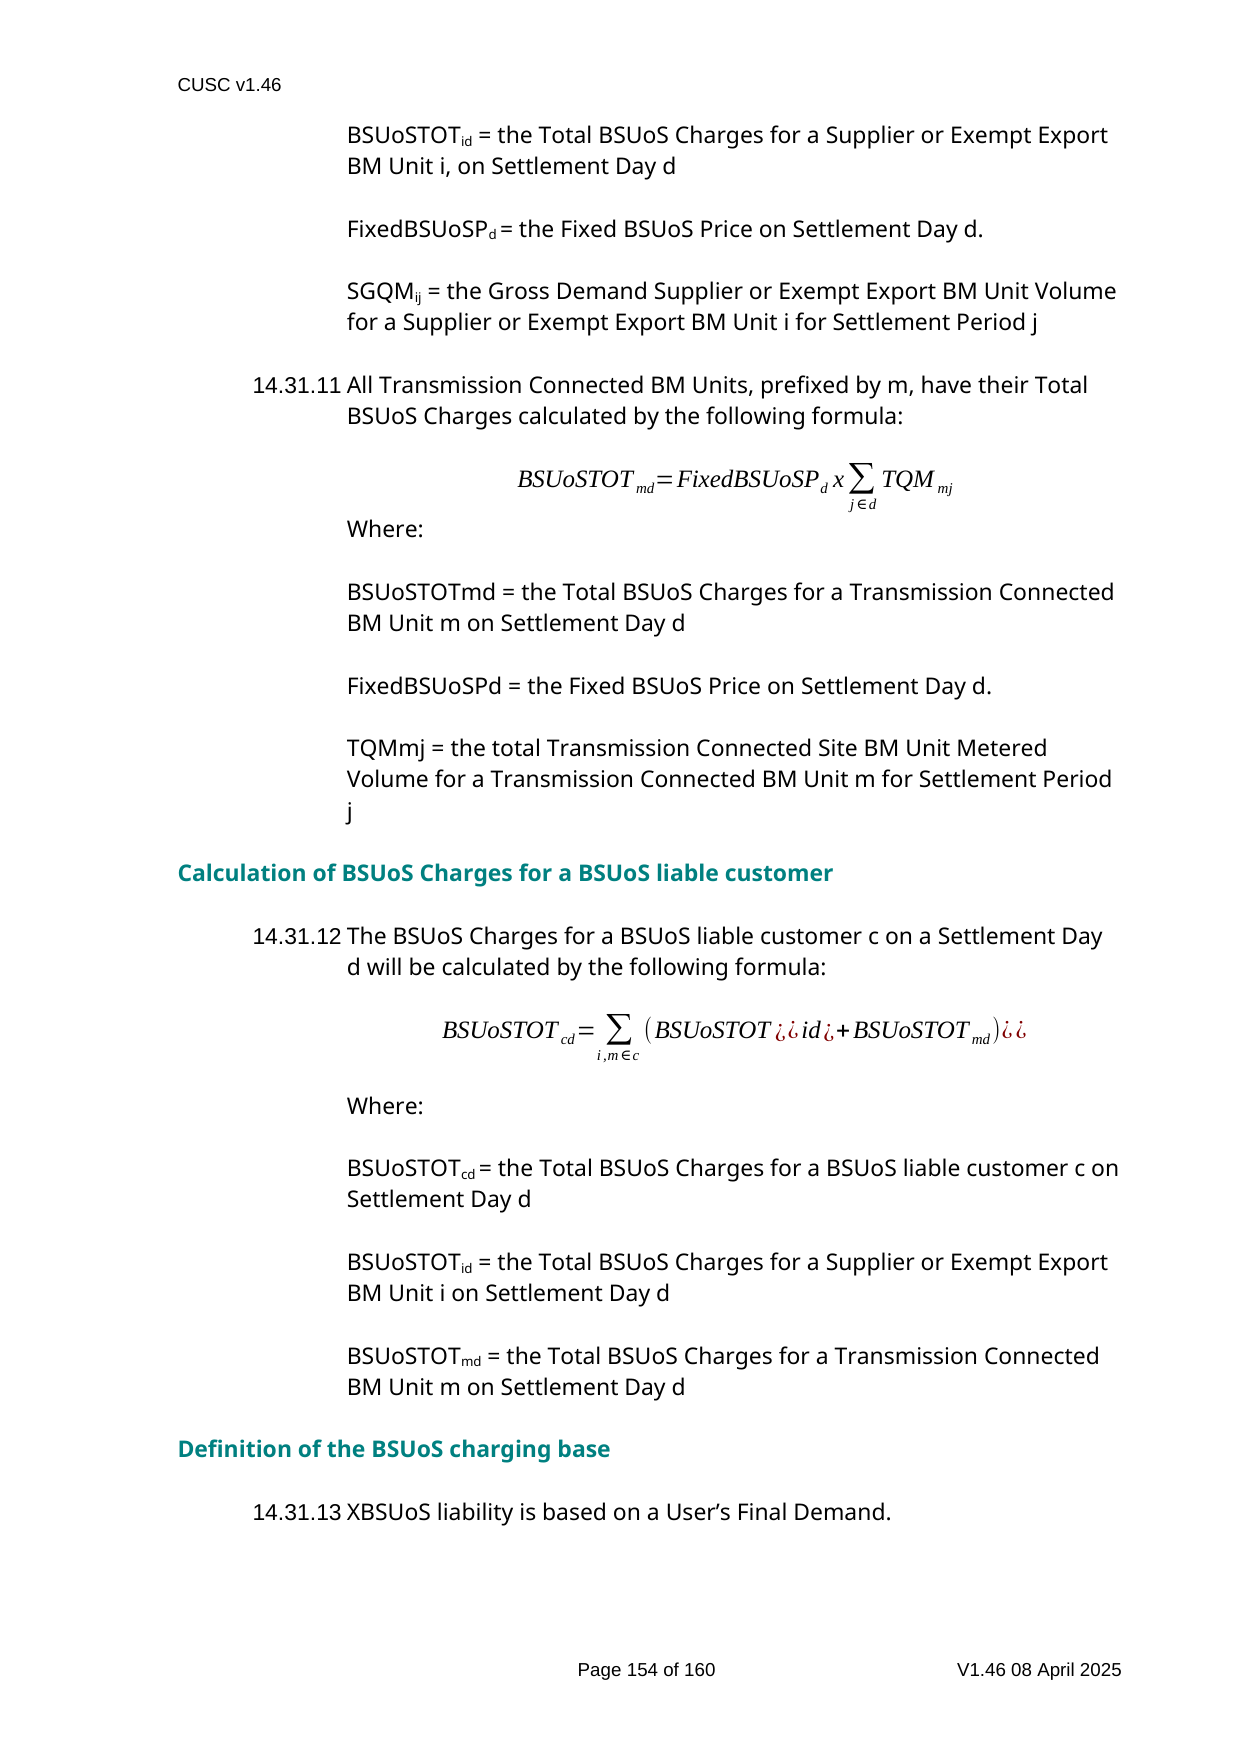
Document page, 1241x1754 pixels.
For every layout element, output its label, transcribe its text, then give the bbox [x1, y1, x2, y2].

list BSUoSTOTid = the Total BSUoS Charges for a Supplier or Exempt Export BM Unit i, on Settlement Day d [347, 119, 1121, 181]
list Where: [347, 1089, 1121, 1121]
list All Transmission Connected BM Units, prefixed by m, have their Total BSUoS Charges calculated by the following formula: [252, 369, 1121, 431]
list BSUoSTOTmd = the Total BSUoS Charges for a Transmission Connected BM Unit m on Settlement Day d [347, 576, 1121, 638]
list BSUoSTOTmd = the Total BSUoS Charges for a Transmission Connected BM Unit m on Settlement Day d [347, 1339, 1121, 1402]
list XBSUoS liability is based on a User’s Final Demand. [252, 1496, 1121, 1527]
list SGQMij = the Gross Demand Supplier or Exempt Export BM Unit Volume for a Supplier or Exempt Export BM Unit i for Settlement Period j [347, 275, 1121, 337]
list Where: [347, 513, 1121, 544]
list BSUoSTOTcd = the Total BSUoS Charges for a BSUoS liable customer c on Settlement Day d [347, 1152, 1121, 1214]
list The BSUoS Charges for a BSUoS liable customer c on a Settlement Day d will be calculated by the following formula: [252, 919, 1121, 982]
list FixedBSUoSPd = the Fixed BSUoS Price on Settlement Day d. [347, 212, 1121, 244]
list FixedBSUoSPd = the Fixed BSUoS Price on Settlement Day d. [347, 669, 1121, 701]
list BSUoSTOTid = the Total BSUoS Charges for a Supplier or Exempt Export BM Unit i on Settlement Day d [347, 1246, 1121, 1308]
list TQMmj = the total Transmission Connected Site BM Unit Metered Volume for a Transmission Connected BM Unit m for Settlement Period j [347, 732, 1121, 826]
text Calculation of BSUoS Charges for a BSUoS liable customer [177, 857, 1121, 888]
text Definition of the BSUoS charging base [177, 1433, 1121, 1464]
